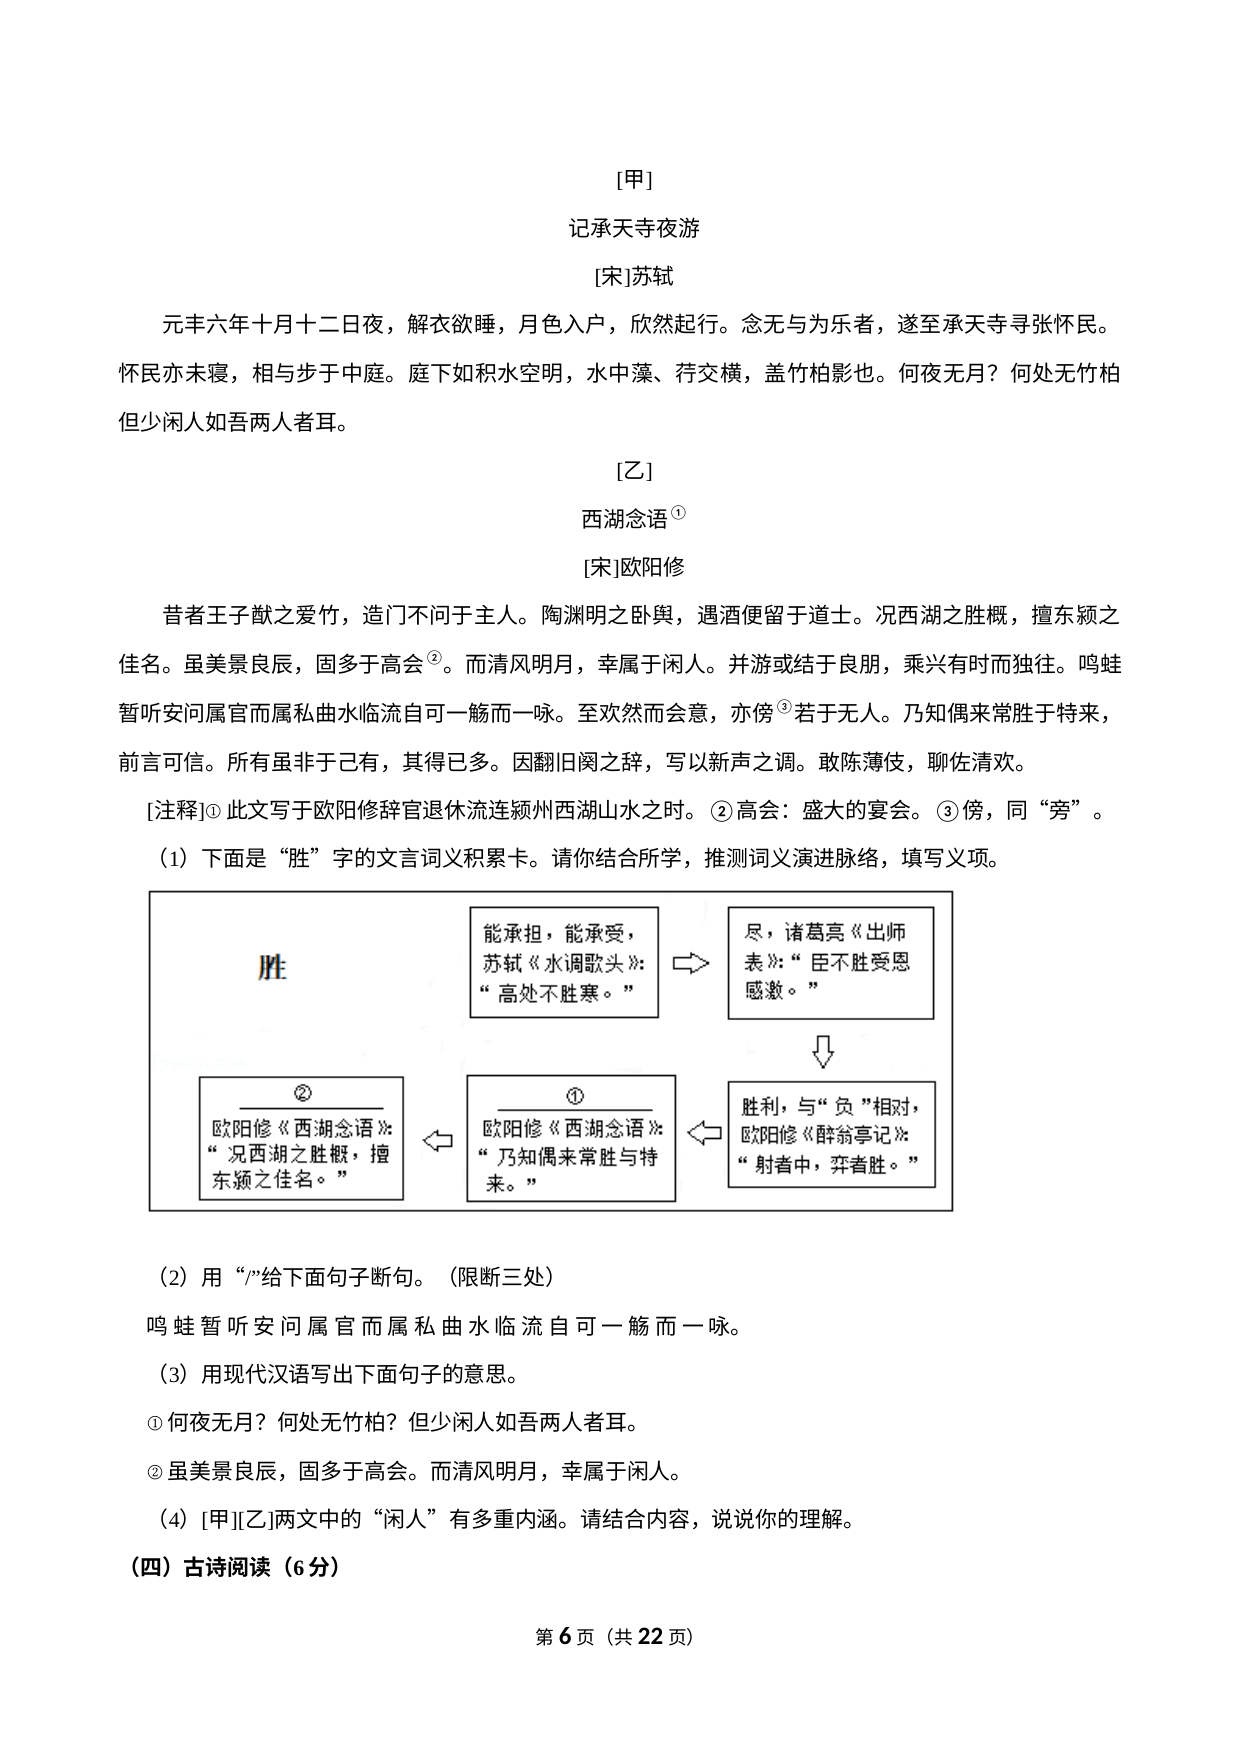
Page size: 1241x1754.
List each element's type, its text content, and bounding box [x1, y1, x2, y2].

text （3）用现代汉语写出下面句子的意思。 [147, 1357, 1122, 1389]
text 鸣 蛙 暂 听 安 问 属 官 而 属 私 曲 水 临 流 自 可 一 觞 而 一 咏。 [147, 1308, 1122, 1341]
text 记承天寺夜游 [147, 210, 1122, 243]
text 元丰六年十月十二日夜，解衣欲睡，月色入户，欣然起行。念无与为乐者，遂至承天寺寻张怀民。怀民亦未寝，相与步于中庭。庭下如积水空明，水中藻、荇交横，盖竹柏影也。何夜无月？何处无竹柏？但少闲人如吾两人者耳。 [118, 307, 1122, 437]
text ②虽美景良辰，固多于高会。而清风明月，幸属于闲人。 [147, 1453, 1122, 1486]
text （2）用“/”给下面句子断句。（限断三处） [147, 1260, 1122, 1292]
text [甲] [147, 162, 1122, 194]
text （4）[甲][乙]两文中的“闲人”有多重内涵。请结合内容，说说你的理解。 [147, 1502, 1122, 1534]
text [宋]欧阳修 [147, 549, 1122, 582]
text 西湖念语① [147, 501, 1122, 534]
text （1）下面是“胜”字的文言词义积累卡。请你结合所学，推测词义演进脉络，填写义项。 [147, 841, 1122, 873]
text [注释]①此文写于欧阳修辞官退休流连颍州西湖山水之时。②高会：盛大的宴会。③傍，同“旁”。 [147, 792, 1122, 825]
text [乙] [147, 453, 1122, 485]
text （四）古诗阅读（6分） [118, 1550, 1122, 1582]
text [宋]苏轼 [147, 259, 1122, 291]
text 昔者王子猷之爱竹，造门不问于主人。陶渊明之卧舆，遇酒便留于道士。况西湖之胜概，擅东颍之佳名。虽美景良辰，固多于高会②。而清风明月，幸属于闲人。并游或结于良朋，乘兴有时而独往。鸣蛙暂听安问属官而属私曲水临流自可一觞而一咏。至欢然而会意，亦傍③若于无人。乃知偶来常胜于特来，前言可信。所有虽非于己有，其得已多。因翻旧阕之辞，写以新声之调。敢陈薄伎，聊佐清欢。 [118, 598, 1122, 777]
text ①何夜无月？何处无竹柏？但少闲人如吾两人者耳。 [147, 1405, 1122, 1437]
picture [146, 889, 955, 1215]
